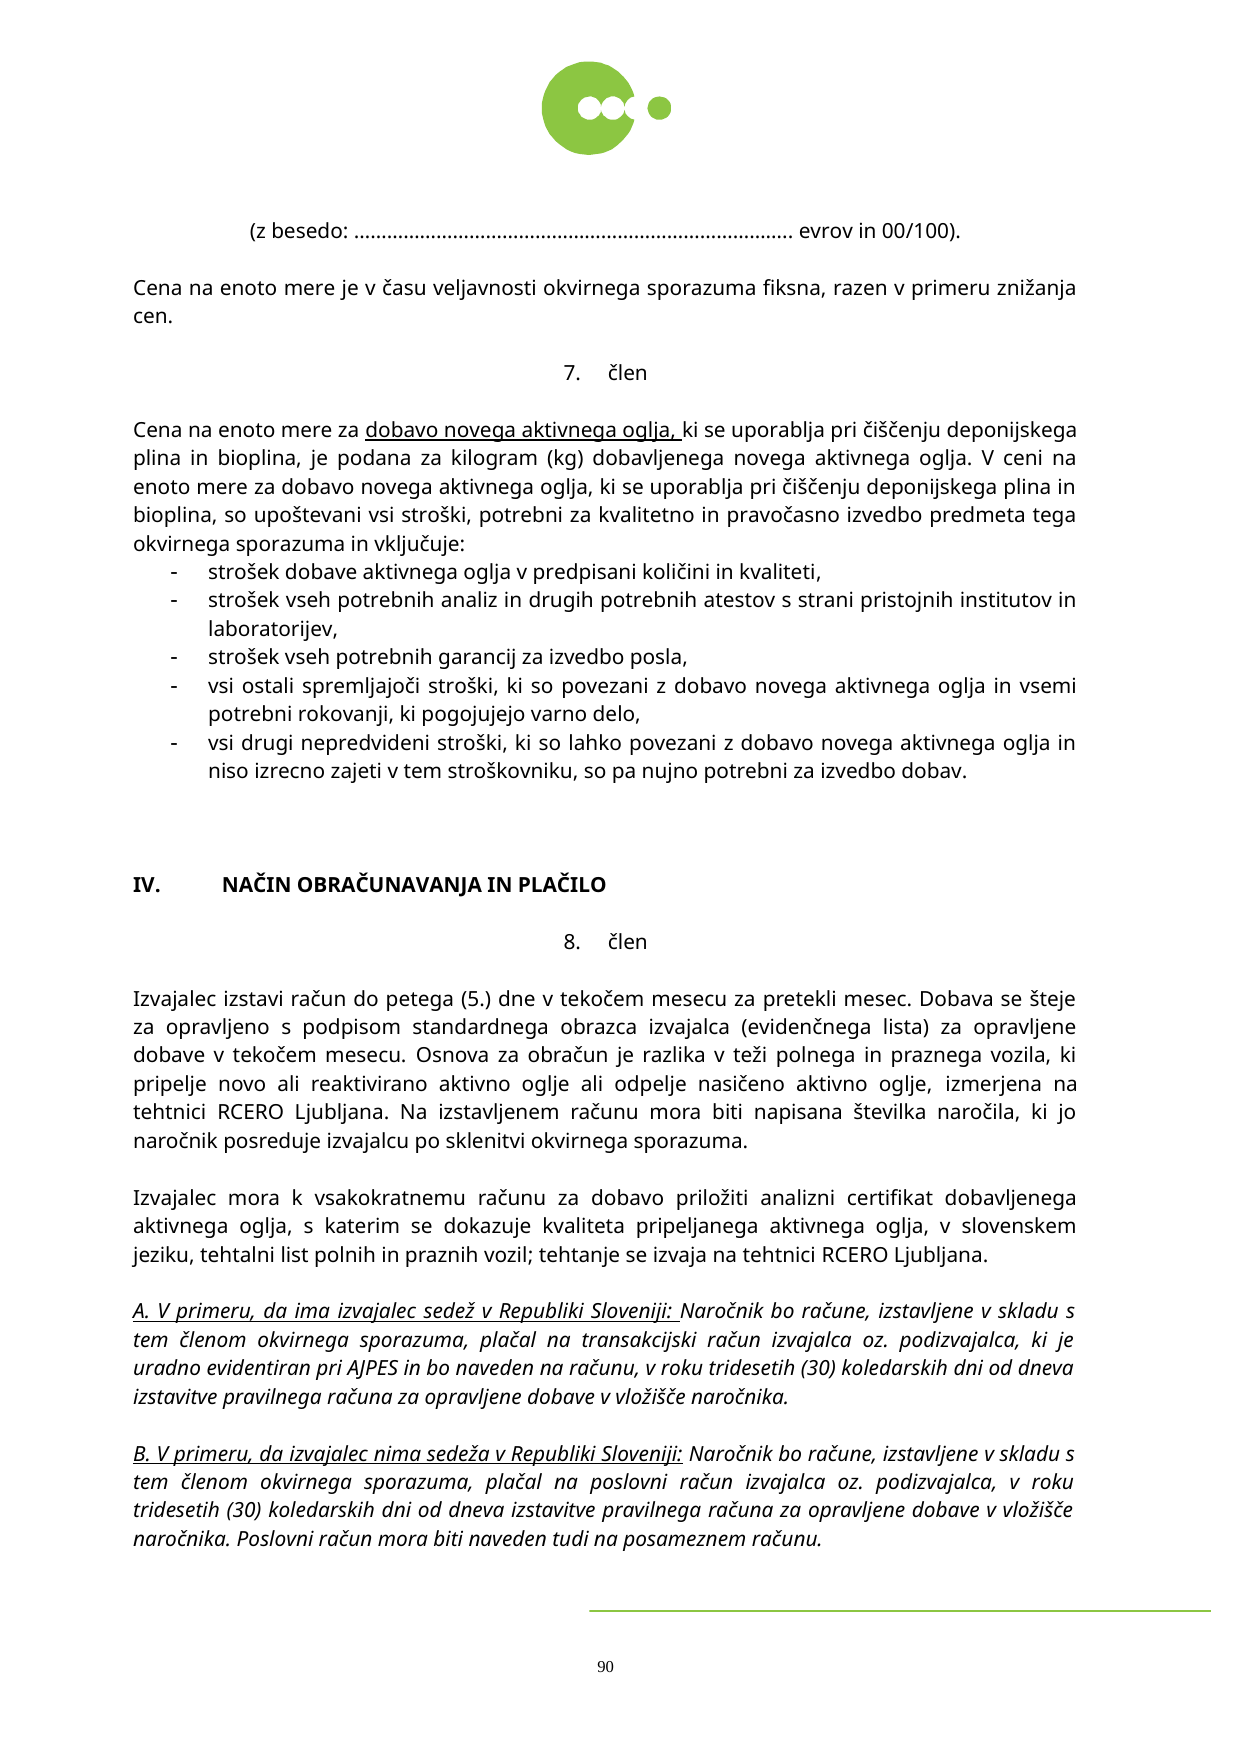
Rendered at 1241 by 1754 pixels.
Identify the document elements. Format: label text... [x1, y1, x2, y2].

text Cena na enoto mere za dobavo novega aktivnega oglja, ki se uporablja pri čiščenju deponijskega plina in bioplina, je podana za kilogram (kg) dobavljenega novega aktivnega oglja. V ceni na enoto mere za dobavo novega aktivnega oglja, ki se uporablja pri čiščenju deponijskega plina in bioplina, so upoštevani vsi stroški, potrebni za kvalitetno in pravočasno izvedbo predmeta tega okvirnega sporazuma in vključuje: [133, 415, 1078, 557]
text Cena na enoto mere je v času veljavnosti okvirnega sporazuma fiksna, razen v primeru znižanja cen. [133, 273, 1078, 330]
text A. V primeru, da ima izvajalec sedež v Republiki Sloveniji: Naročnik bo račune, izstavljene v skladu s tem členom okvirnega sporazuma, plačal na transakcijski račun izvajalca oz. podizvajalca, ki je uradno evidentiran pri AJPES in bo naveden na računu, v roku tridesetih (30) koledarskih dni od dneva izstavitve pravilnega računa za opravljene dobave v vložišče naročnika. [133, 1297, 1078, 1410]
list vsi ostali spremljajoči stroški, ki so povezani z dobavo novega aktivnega oglja in vsemi potrebni rokovanji, ki pogojujejo varno delo, [170, 671, 1078, 728]
list strošek vseh potrebnih analiz in drugih potrebnih atestov s strani pristojnih institutov in laboratorijev, [170, 586, 1078, 642]
text (z besedo: …………………………………………………………………….. evrov in 00/100). [133, 216, 1078, 244]
list strošek vseh potrebnih garancij za izvedbo posla, [170, 642, 1078, 671]
list člen [133, 927, 1078, 955]
text Izvajalec izstavi račun do petega (5.) dne v tekočem mesecu za pretekli mesec. Dobava se šteje za opravljeno s podpisom standardnega obrazca izvajalca (evidenčnega lista) za opravljene dobave v tekočem mesecu. Osnova za obračun je razlika v teži polnega in praznega vozila, ki pripelje novo ali reaktivirano aktivno oglje ali odpelje nasičeno aktivno oglje, izmerjena na tehtnici RCERO Ljubljana. Na izstavljenem računu mora biti napisana številka naročila, ki jo naročnik posreduje izvajalcu po sklenitvi okvirnega sporazuma. [133, 984, 1078, 1154]
list vsi drugi nepredvideni stroški, ki so lahko povezani z dobavo novega aktivnega oglja in niso izrecno zajeti v tem stroškovniku, so pa nujno potrebni za izvedbo dobav. [170, 728, 1078, 785]
list strošek dobave aktivnega oglja v predpisani količini in kvaliteti, [170, 557, 1078, 586]
list člen [133, 358, 1078, 387]
text Izvajalec mora k vsakokratnemu računu za dobavo priložiti analizni certifikat dobavljenega aktivnega oglja, s katerim se dokazuje kvaliteta pripeljanega aktivnega oglja, v slovenskem jeziku, tehtalni list polnih in praznih vozil; tehtanje se izvaja na tehtnici RCERO Ljubljana. [133, 1183, 1078, 1268]
text B. V primeru, da izvajalec nima sedeža v Republiki Sloveniji: Naročnik bo račune, izstavljene v skladu s tem členom okvirnega sporazuma, plačal na poslovni račun izvajalca oz. podizvajalca, v roku tridesetih (30) koledarskih dni od dneva izstavitve pravilnega računa za opravljene dobave v vložišče naročnika. Poslovni račun mora biti naveden tudi na posameznem računu. [133, 1439, 1078, 1552]
list NAČIN OBRAČUNAVANJA IN PLAČILO [133, 870, 1078, 898]
